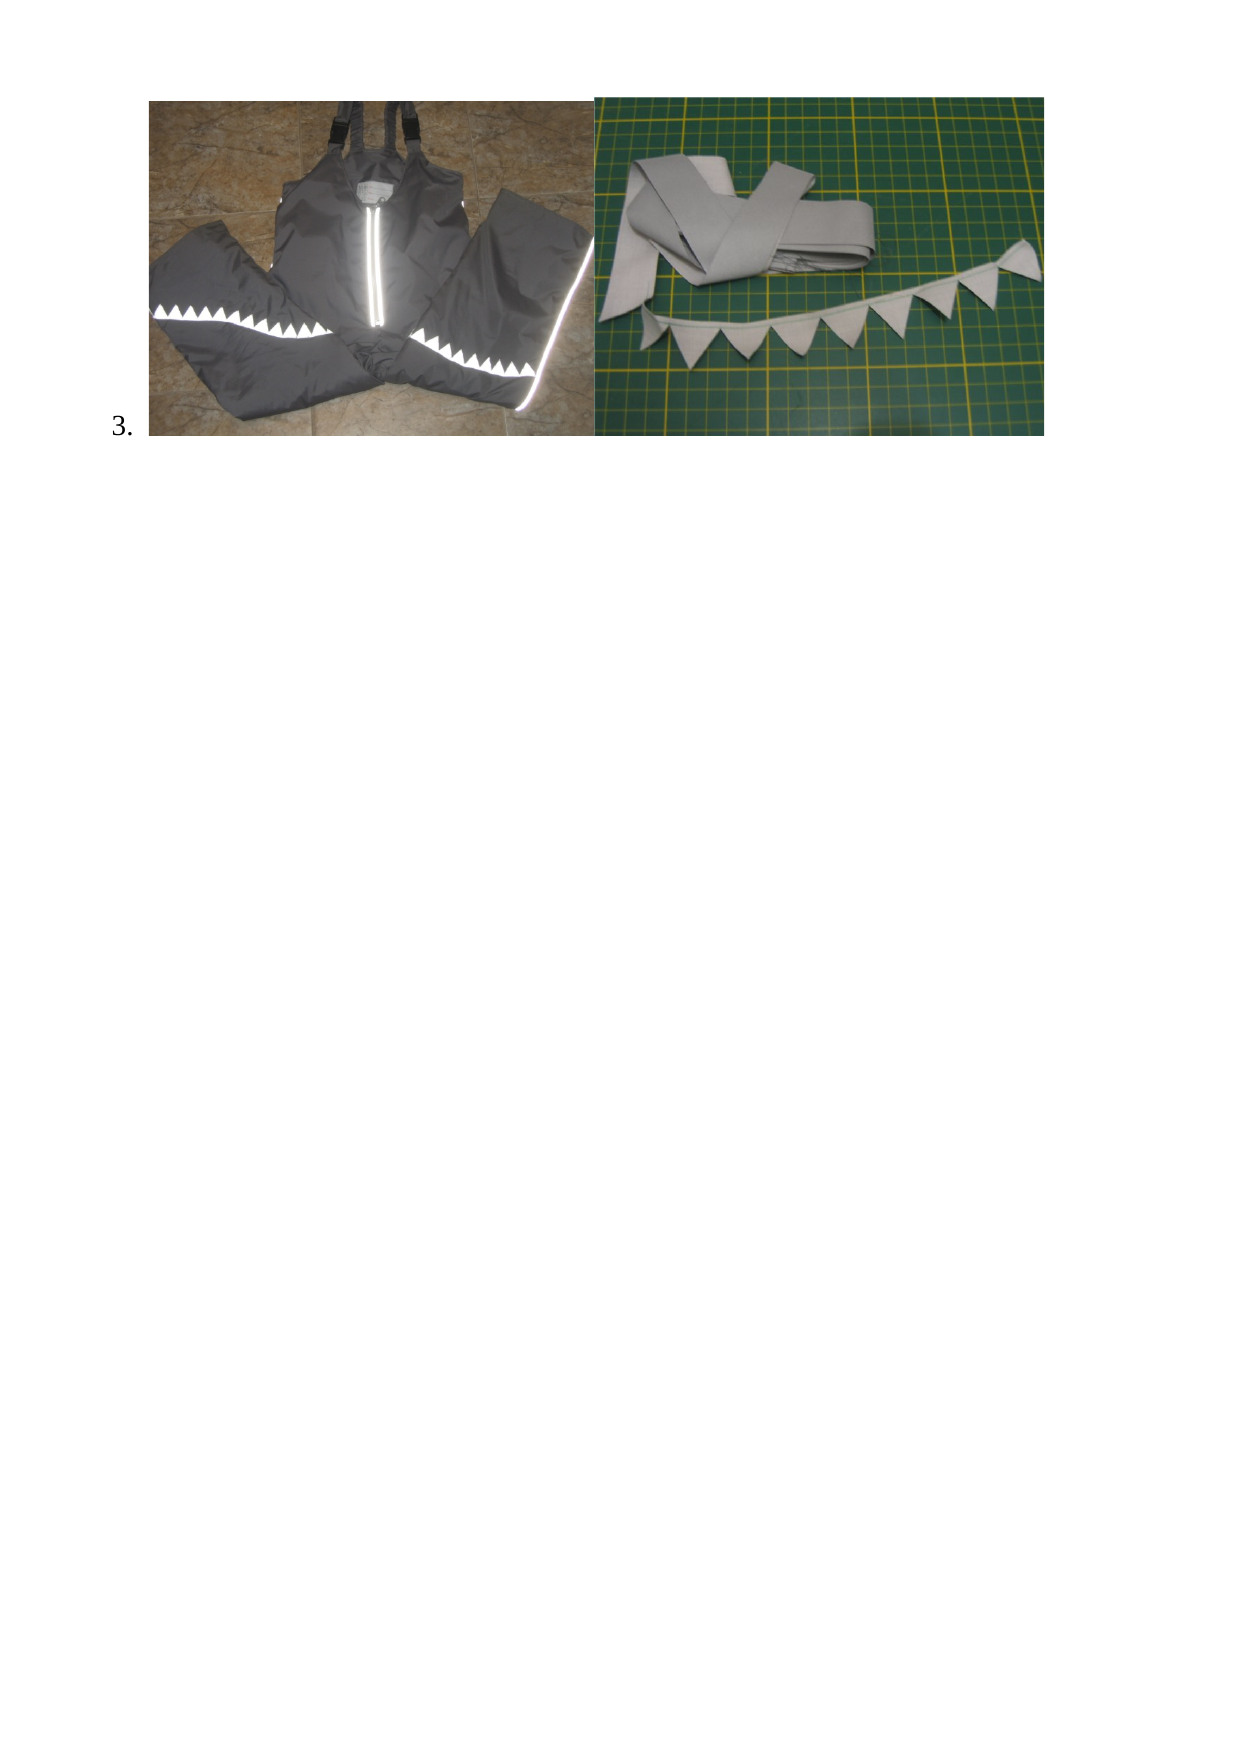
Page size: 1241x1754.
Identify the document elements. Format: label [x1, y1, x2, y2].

picture [148, 97, 1045, 436]
